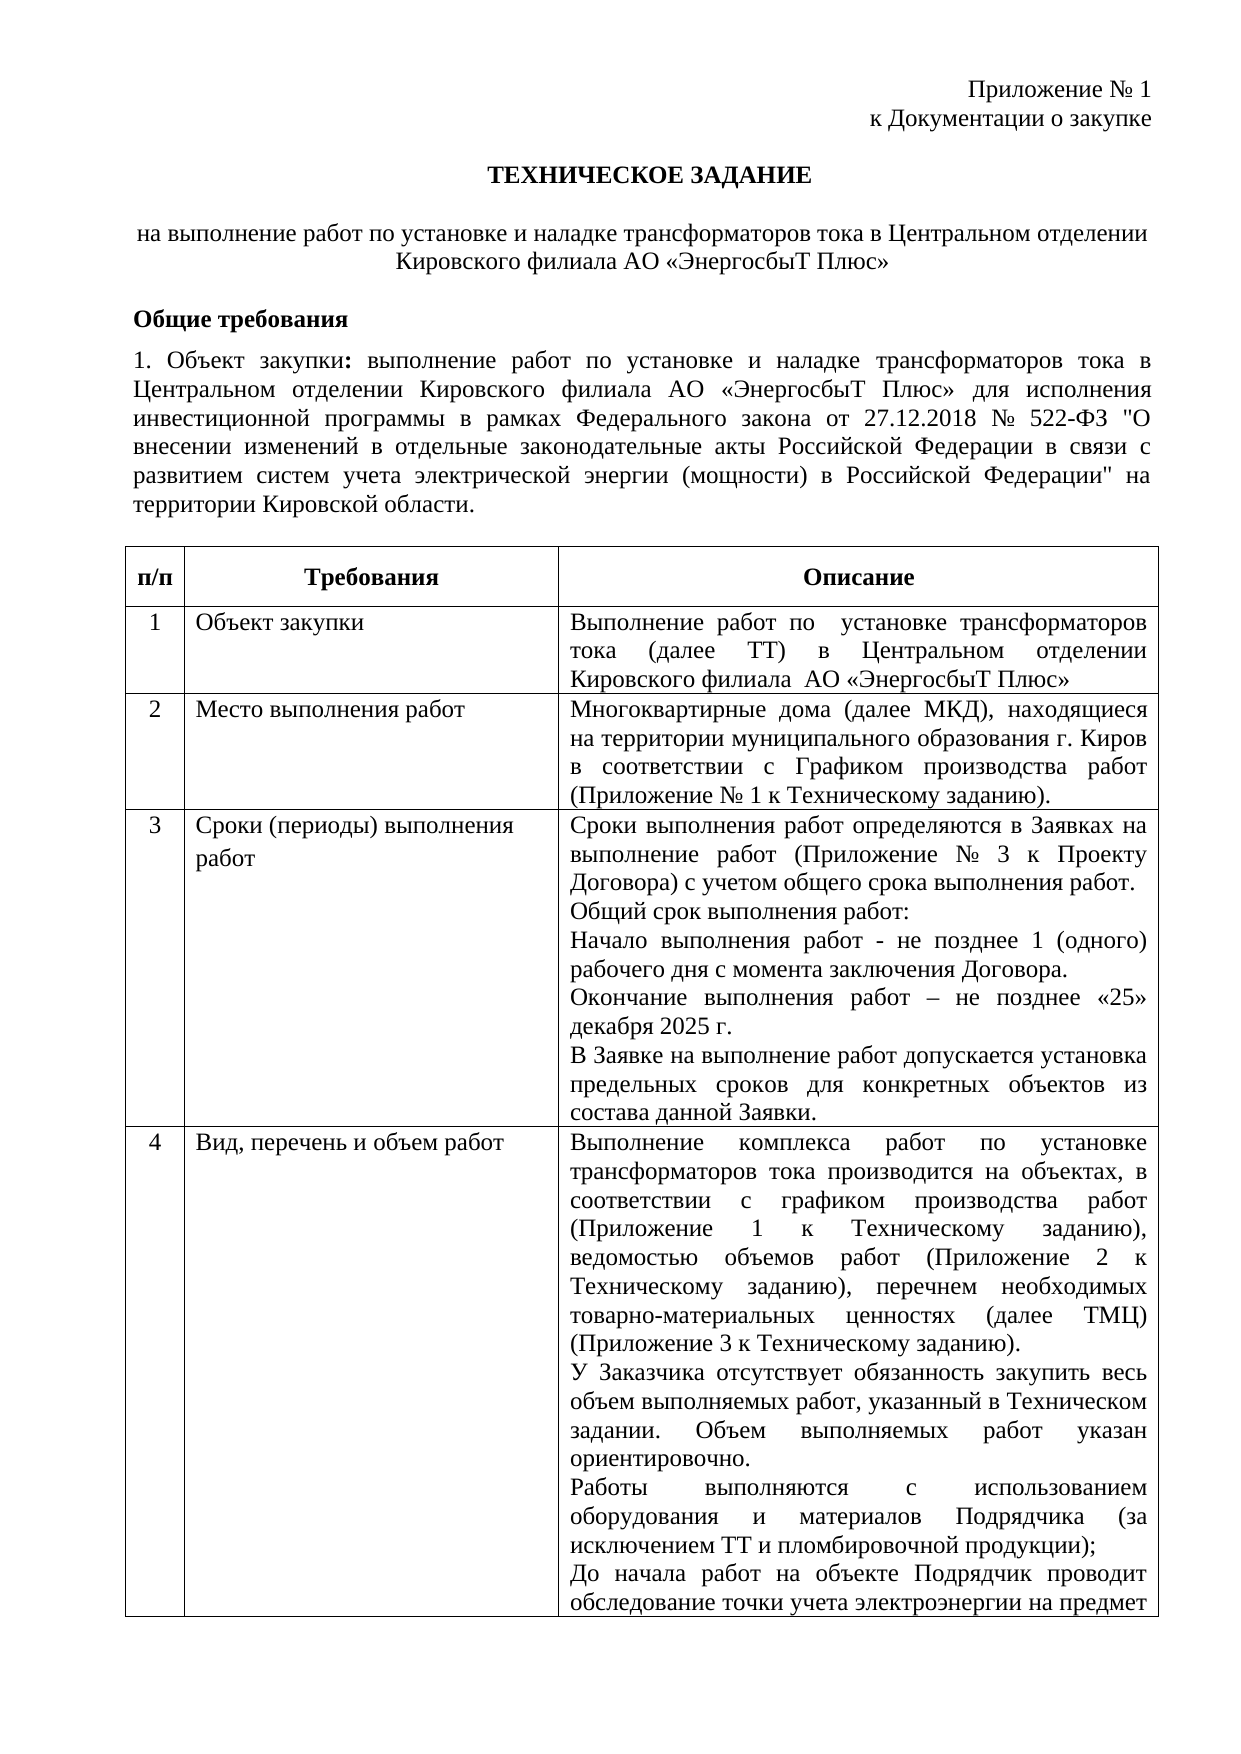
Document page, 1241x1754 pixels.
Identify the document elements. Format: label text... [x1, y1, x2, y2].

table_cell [185, 1127, 558, 1616]
table_cell 4 [126, 1127, 184, 1616]
text Общие требования [133, 304, 1152, 333]
table_cell 3 [126, 810, 184, 1126]
table_cell Объект закупки [185, 607, 558, 693]
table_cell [559, 1127, 1158, 1616]
table_cell Сроки (периоды) выполнения работ [185, 810, 558, 1126]
table_cell Многоквартирные дома (далее МКД), находящиеся на территории муниципального образования г. Киров в соответствии с Графиком производства работ (Приложение № 1 к Техническому заданию). [559, 694, 1158, 809]
text к Документации о закупке [133, 103, 1152, 131]
table_cell Выполнение работ по установке трансформаторов тока (далее ТТ) в Центральном отделении Кировского филиала АО «ЭнергосбыТ Плюс» [559, 607, 1158, 693]
table_header Требования [185, 547, 558, 606]
table_header п/п [126, 547, 184, 606]
table_cell Сроки выполнения работ определяются в Заявках на выполнение работ (Приложение № 3 к Проекту Договора) с учетом общего срока выполнения работ. Общий срок выполнения работ: Начало выполнения работ - не позднее 1 (одного) рабочего дня с момента заключения Договора. Окончание выполнения работ – не позднее «25» декабря 2025 г. В Заявке на выполнение работ допускается установка предельных сроков для конкретных объектов из состава данной Заявки. [559, 810, 1158, 1126]
text 1. Объект закупки: выполнение работ по установке и наладке трансформаторов тока в Центральном отделении Кировского филиала АО «ЭнергосбыТ Плюс» для исполнения инвестиционной программы в рамках Федерального закона от 27.12.2018 № 522-ФЗ "О внесении изменений в отдельные законодательные акты Российской Федерации в связи с развитием систем учета электрической энергии (мощности) в Российской Федерации" на территории Кировской области. [133, 345, 1152, 518]
table_cell 1 [126, 607, 184, 693]
text ТЕХНИЧЕСКОЕ ЗАДАНИЕ [133, 160, 1166, 189]
text на выполнение работ по установке и наладке трансформаторов тока в Центральном отделении Кировского филиала АО «ЭнергосбыТ Плюс» [133, 218, 1152, 275]
table_cell Место выполнения работ [185, 694, 558, 809]
table_cell 2 [126, 694, 184, 809]
table_header Описание [559, 547, 1158, 606]
text Приложение № 1 [797, 74, 1152, 103]
